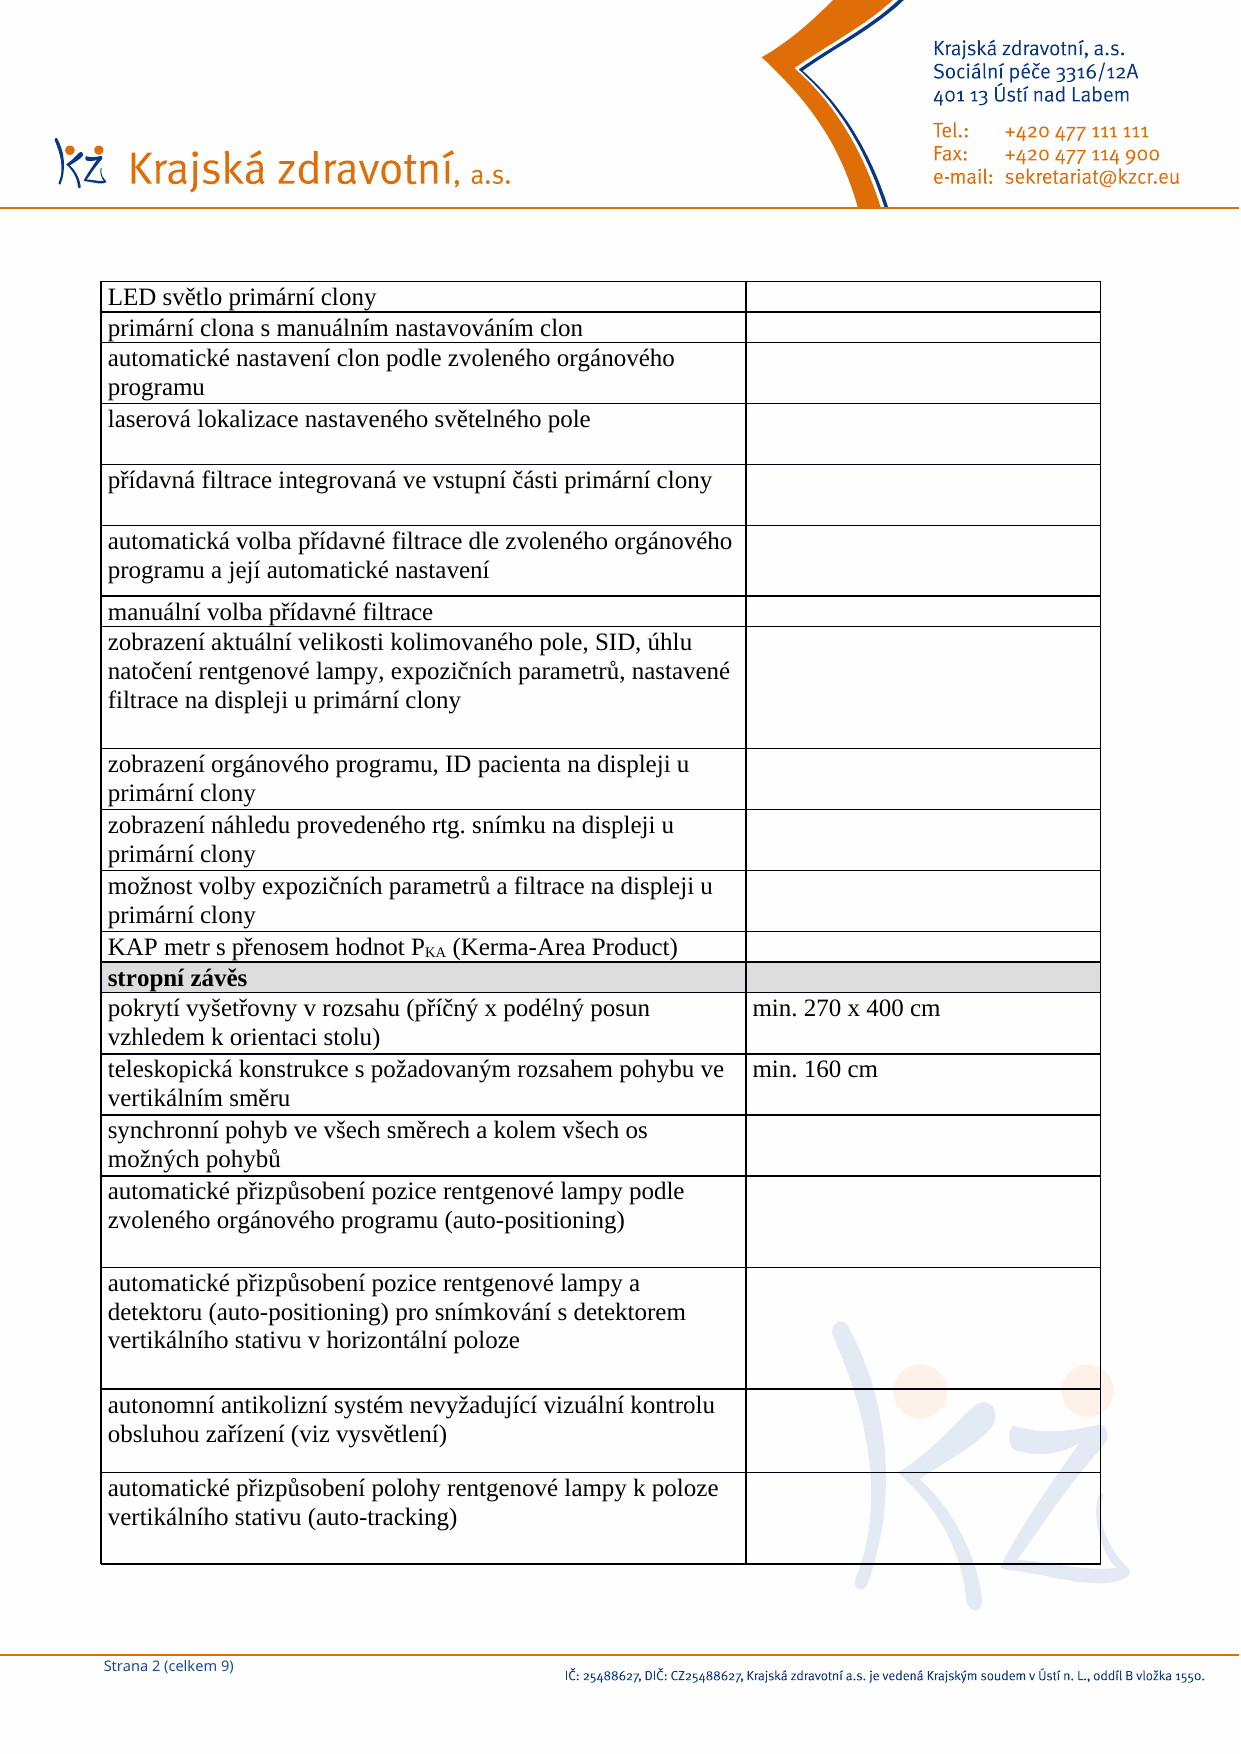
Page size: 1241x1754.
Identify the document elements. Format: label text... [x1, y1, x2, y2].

table_cell [747, 526, 1100, 595]
table_cell [747, 597, 1100, 626]
table_cell synchronní pohyb ve všech směrech a kolem všech os možných pohybů [102, 1116, 745, 1175]
table_cell [747, 1116, 1100, 1175]
table_cell [747, 932, 1100, 961]
table_cell [747, 343, 1100, 403]
table_cell [747, 749, 1100, 809]
table_cell zobrazení orgánového programu, ID pacienta na displeji u primární clony [102, 749, 745, 809]
table_cell [747, 282, 1100, 311]
table_cell [747, 810, 1100, 870]
table_cell primární clona s manuálním nastavováním clon [102, 313, 745, 342]
table_cell [747, 404, 1100, 464]
table_cell [747, 871, 1100, 931]
table_cell přídavná filtrace integrovaná ve vstupní části primární clony [102, 465, 745, 525]
table_cell automatické přizpůsobení polohy rentgenové lampy k poloze vertikálního stativu (auto-tracking) [102, 1473, 745, 1563]
table_cell min. 160 cm [747, 1055, 1100, 1114]
table_cell [747, 1473, 1100, 1563]
table_cell laserová lokalizace nastaveného světelného pole [102, 404, 745, 464]
table_cell stropní závěs [102, 963, 745, 992]
table_cell [747, 627, 1100, 748]
table_cell pokrytí vyšetřovny v rozsahu (příčný x podélný posun vzhledem k orientaci stolu) [102, 993, 745, 1053]
table_cell automatická volba přídavné filtrace dle zvoleného orgánového programu a její automatické nastavení [102, 526, 745, 595]
table_cell [747, 1268, 1100, 1388]
table_cell automatické nastavení clon podle zvoleného orgánového programu [102, 343, 745, 403]
table_cell [747, 1177, 1100, 1266]
table_cell zobrazení aktuální velikosti kolimovaného pole, SID, úhlu natočení rentgenové lampy, expozičních parametrů, nastavené filtrace na displeji u primární clony [102, 627, 745, 748]
table_cell teleskopická konstrukce s požadovaným rozsahem pohybu ve vertikálním směru [102, 1055, 745, 1114]
table_cell možnost volby expozičních parametrů a filtrace na displeji u primární clony [102, 871, 745, 931]
table_cell KAP metr s přenosem hodnot PKA (Kerma-Area Product) [102, 932, 745, 961]
table_cell manuální volba přídavné filtrace [102, 597, 745, 626]
table_cell min. 270 x 400 cm [747, 993, 1100, 1053]
table_cell automatické přizpůsobení pozice rentgenové lampy a detektoru (auto-positioning) pro snímkování s detektorem vertikálního stativu v horizontální poloze [102, 1268, 745, 1388]
table_cell [747, 313, 1100, 342]
table_cell LED světlo primární clony [102, 282, 745, 311]
table_cell zobrazení náhledu provedeného rtg. snímku na displeji u primární clony [102, 810, 745, 870]
table_cell [747, 465, 1100, 525]
table_cell autonomní antikolizní systém nevyžadující vizuální kontrolu obsluhou zařízení (viz vysvětlení) [102, 1390, 745, 1471]
table_cell [747, 963, 1100, 992]
table_cell automatické přizpůsobení pozice rentgenové lampy podle zvoleného orgánového programu (auto-positioning) [102, 1177, 745, 1266]
table_cell [747, 1390, 1100, 1471]
